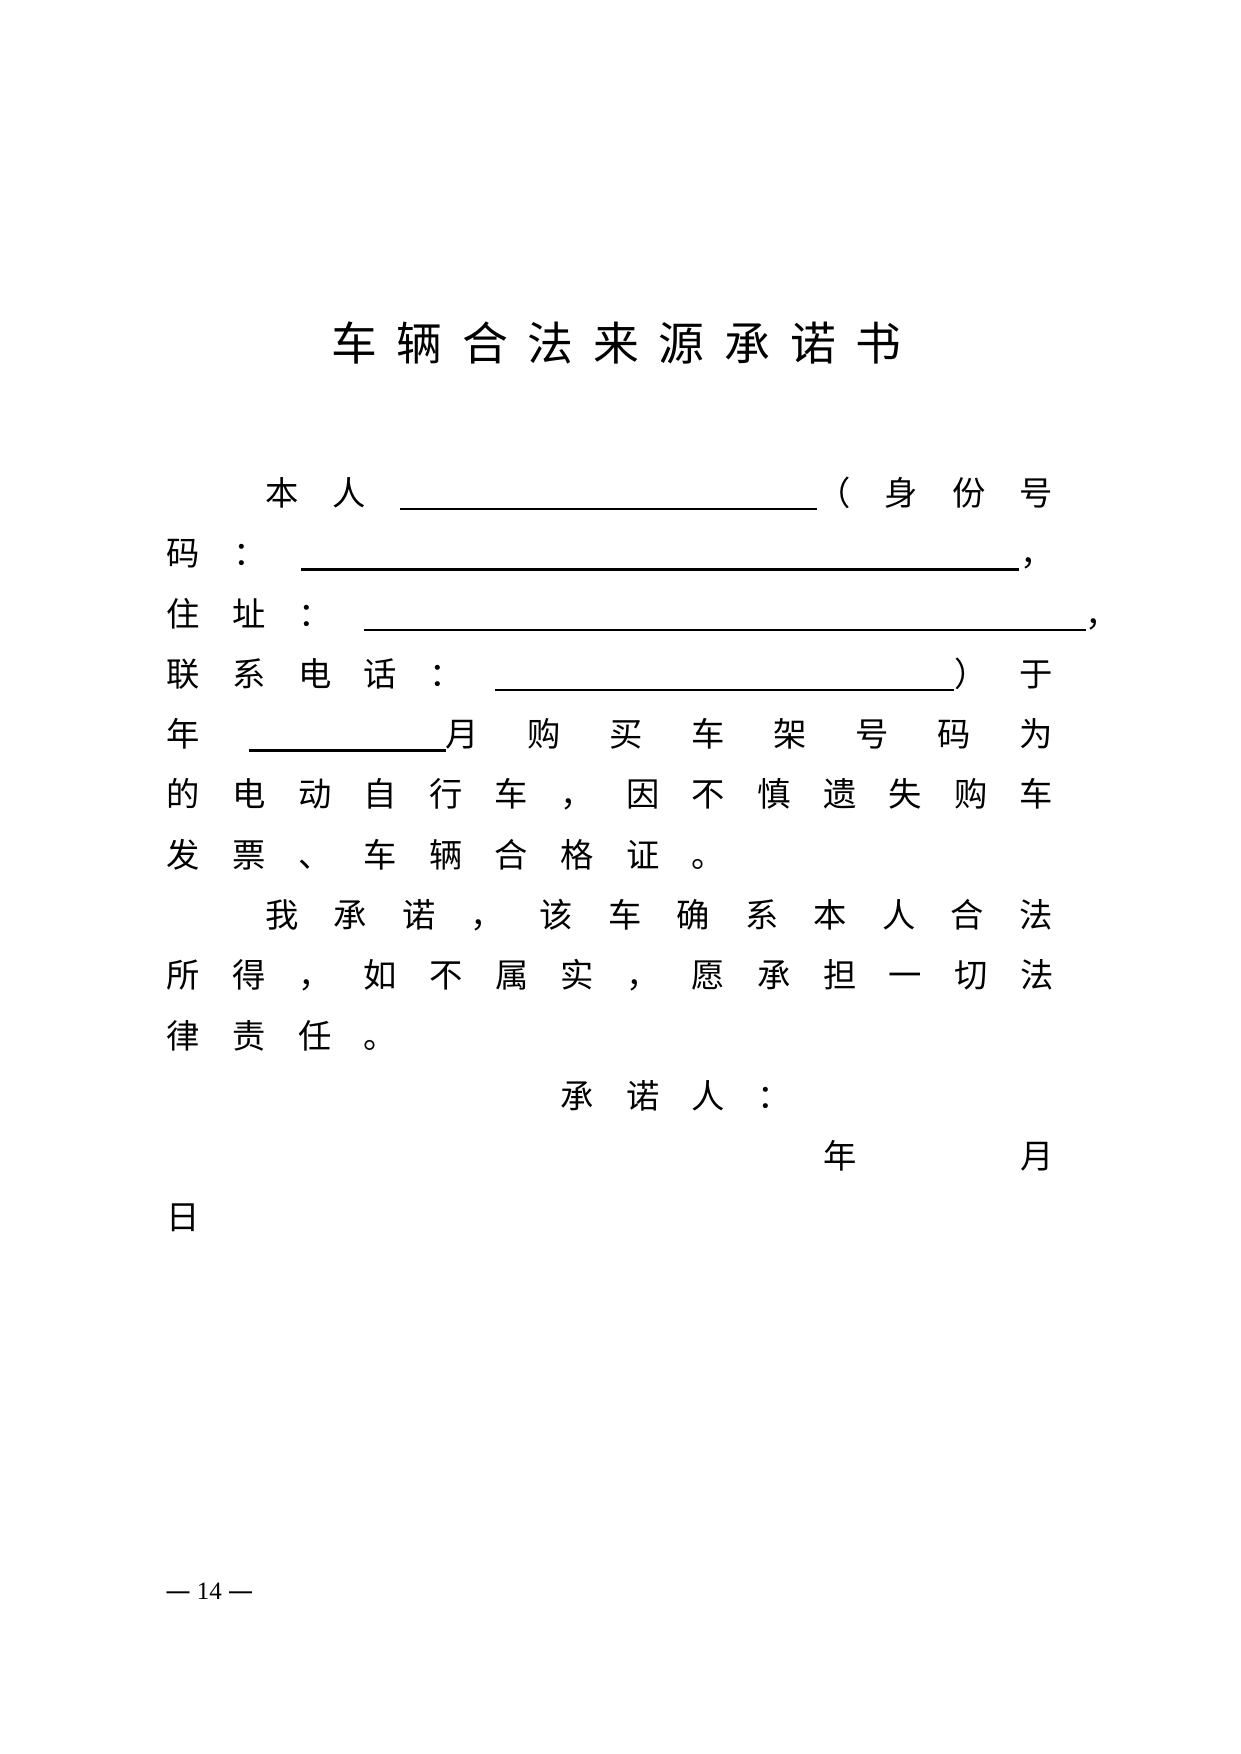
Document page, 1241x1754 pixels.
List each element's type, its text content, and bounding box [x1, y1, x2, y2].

text 本人 （身份号码： ，住址： ，联系电话： ）于 年 月购买车架号码为 的电动自行车，因不慎遗失购车发票、车辆合格证。 [167, 461, 1085, 883]
text 车辆合法来源承诺书 [167, 280, 1085, 400]
text 年 月 日 [167, 1124, 1085, 1245]
text 我承诺，该车确系本人合法所得，如不属实，愿承担一切法律责任。 [167, 883, 1085, 1064]
text 承诺人： [167, 1064, 1085, 1124]
